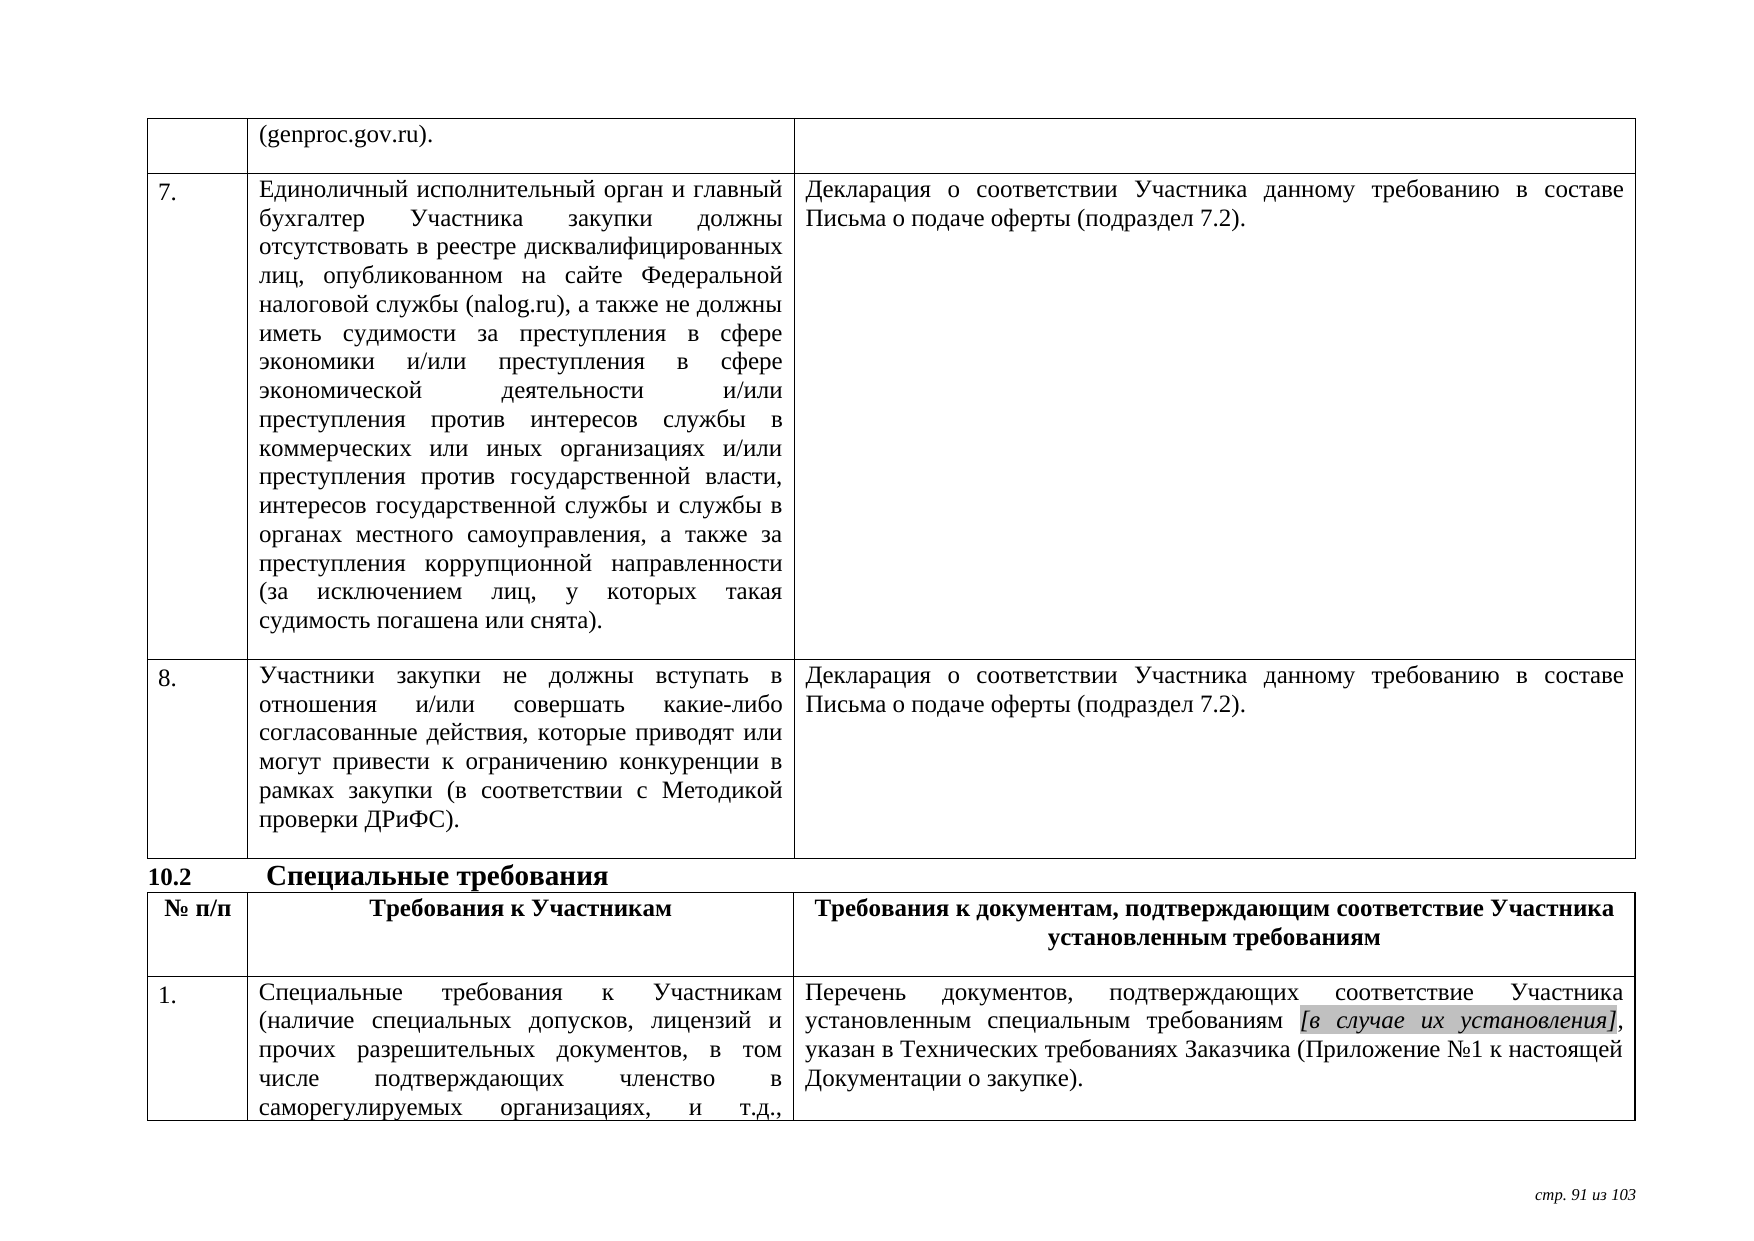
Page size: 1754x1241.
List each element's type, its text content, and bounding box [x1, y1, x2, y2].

table_header № п/п [148, 893, 247, 976]
table_header Требования к документам, подтверждающим соответствие Участника установленным требованиям [794, 893, 1634, 976]
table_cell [248, 119, 794, 173]
table_cell [148, 174, 247, 659]
subtitle Специальные требования [148, 859, 1636, 892]
table_cell Единоличный исполнительный орган и главный бухгалтер Участника закупки должны отсутствовать в реестре дисквалифицированных лиц, опубликованном на сайте Федеральной налоговой службы (nalog.ru), а также не должны иметь судимости за преступления в сфере экономики и/или преступления в сфере экономической деятельности и/или преступления против интересов службы в коммерческих или иных организациях и/или преступления против государственной власти, интересов государственной службы и службы в органах местного самоуправления, а также за преступления коррупционной направленности (за исключением лиц, у которых такая судимость погашена или снята). [248, 174, 794, 659]
table_cell [148, 977, 247, 1120]
table_cell [148, 660, 247, 857]
table_cell [148, 119, 247, 173]
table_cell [795, 119, 1635, 173]
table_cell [248, 977, 793, 1120]
table_header Требования к Участникам [248, 893, 793, 976]
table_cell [794, 977, 1634, 1120]
table_cell Декларация о соответствии Участника данному требованию в составе Письма о подаче оферты (подраздел 7.2). [795, 174, 1635, 659]
table_cell Декларация о соответствии Участника данному требованию в составе Письма о подаче оферты (подраздел 7.2). [795, 660, 1635, 857]
table_cell Участники закупки не должны вступать в отношения и/или совершать какие-либо согласованные действия, которые приводят или могут привести к ограничению конкуренции в рамках закупки (в соответствии с Методикой проверки ДРиФС). [248, 660, 794, 857]
